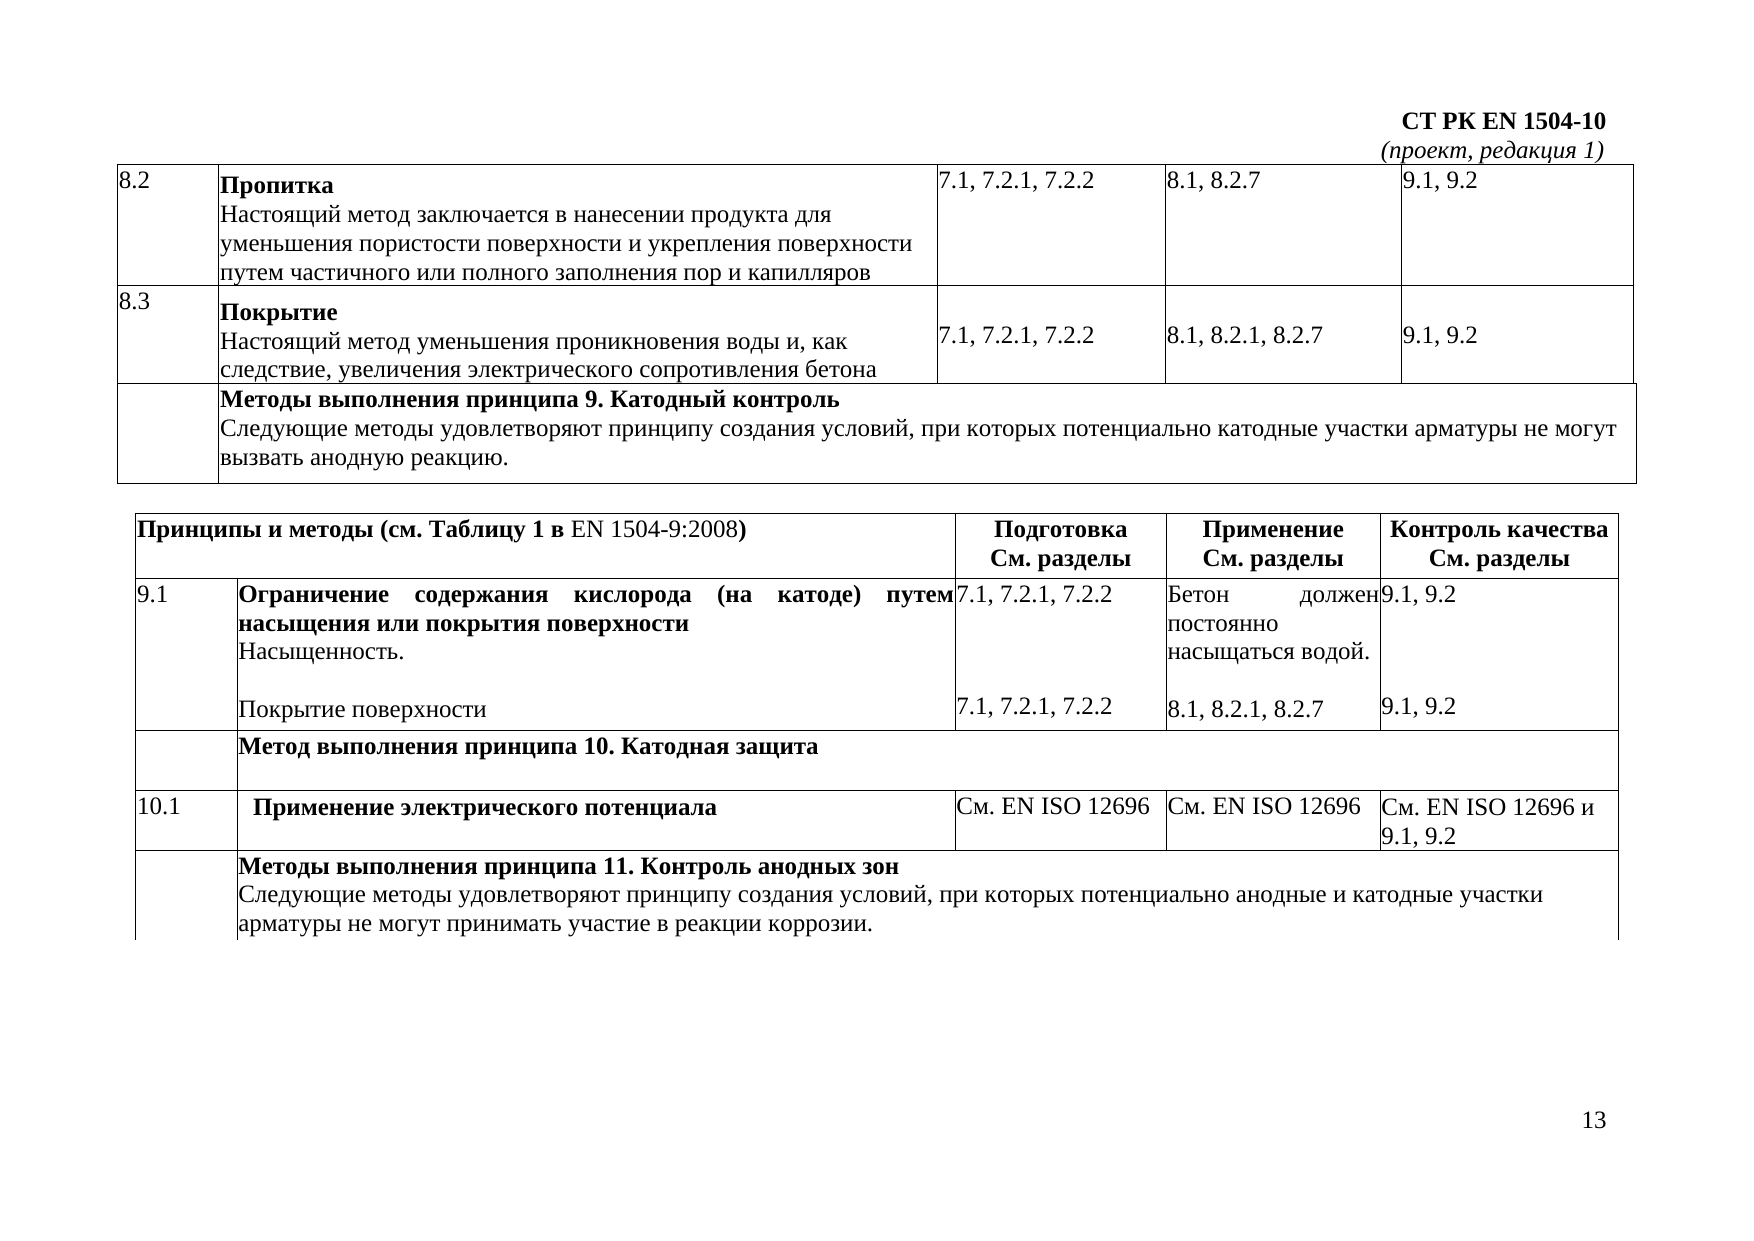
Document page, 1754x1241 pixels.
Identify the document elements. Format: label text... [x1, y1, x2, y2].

table_cell См. EN ISO 12696 [956, 791, 1166, 850]
table_cell Ограничение содержания кислорода (на катоде) путем насыщения или покрытия поверхности Насыщенность. Покрытие поверхности [238, 579, 955, 730]
table_cell 7.1, 7.2.1, 7.2.2 [938, 286, 1165, 383]
table_cell См. EN ISO 12696 и 9.1, 9.2 [1381, 791, 1618, 850]
table_cell Метод выполнения принципа 10. Катодная защита [238, 731, 1618, 790]
table_cell Применение электрического потенциала [238, 791, 955, 850]
table_cell 9.1, 9.2 9.1, 9.2 [1381, 579, 1618, 730]
table_cell Покрытие Настоящий метод уменьшения проникновения воды и, как следствие, увеличения электрического сопротивления бетона [219, 286, 937, 383]
table_cell 7.1, 7.2.1, 7.2.2 [938, 165, 1165, 285]
table_cell Пропитка Настоящий метод заключается в нанесении продукта для уменьшения пористости поверхности и укрепления поверхности путем частичного или полного заполнения пор и капилляров [219, 165, 937, 285]
table_header Принципы и методы (см. Таблицу 1 в EN 1504-9:2008) [136, 514, 955, 578]
table_cell 8.3 [118, 286, 218, 383]
table_cell 10.1 [136, 791, 237, 850]
table_cell 7.1, 7.2.1, 7.2.2 7.1, 7.2.1, 7.2.2 [956, 579, 1166, 730]
table_cell [118, 384, 218, 483]
table_cell 8.1, 8.2.1, 8.2.7 [1166, 286, 1401, 383]
table_cell [136, 731, 237, 790]
table_cell [136, 851, 237, 940]
table_header Применение См. разделы [1167, 514, 1380, 578]
table_cell Методы выполнения принципа 11. Контроль анодных зон Следующие методы удовлетворяют принципу создания условий, при которых потенциально анодные и катодные участки арматуры не могут принимать участие в реакции коррозии. [238, 851, 1618, 940]
table_cell 9.1 [136, 579, 237, 730]
table_cell 8.2 [118, 165, 218, 285]
table_cell 9.1, 9.2 [1402, 286, 1633, 383]
table_cell 8.1, 8.2.7 [1166, 165, 1401, 285]
table_cell 9.1, 9.2 [1402, 165, 1633, 285]
table_cell Методы выполнения принципа 9. Катодный контроль Следующие методы удовлетворяют принципу создания условий, при которых потенциально катодные участки арматуры не могут вызвать анодную реакцию. [219, 384, 1636, 483]
table_cell См. EN ISO 12696 [1167, 791, 1380, 850]
table_header Контроль качества См. разделы [1381, 514, 1618, 578]
table_header Подготовка См. разделы [956, 514, 1166, 578]
table_cell Бетон должен постоянно насыщаться водой. 8.1, 8.2.1, 8.2.7 [1167, 579, 1380, 730]
